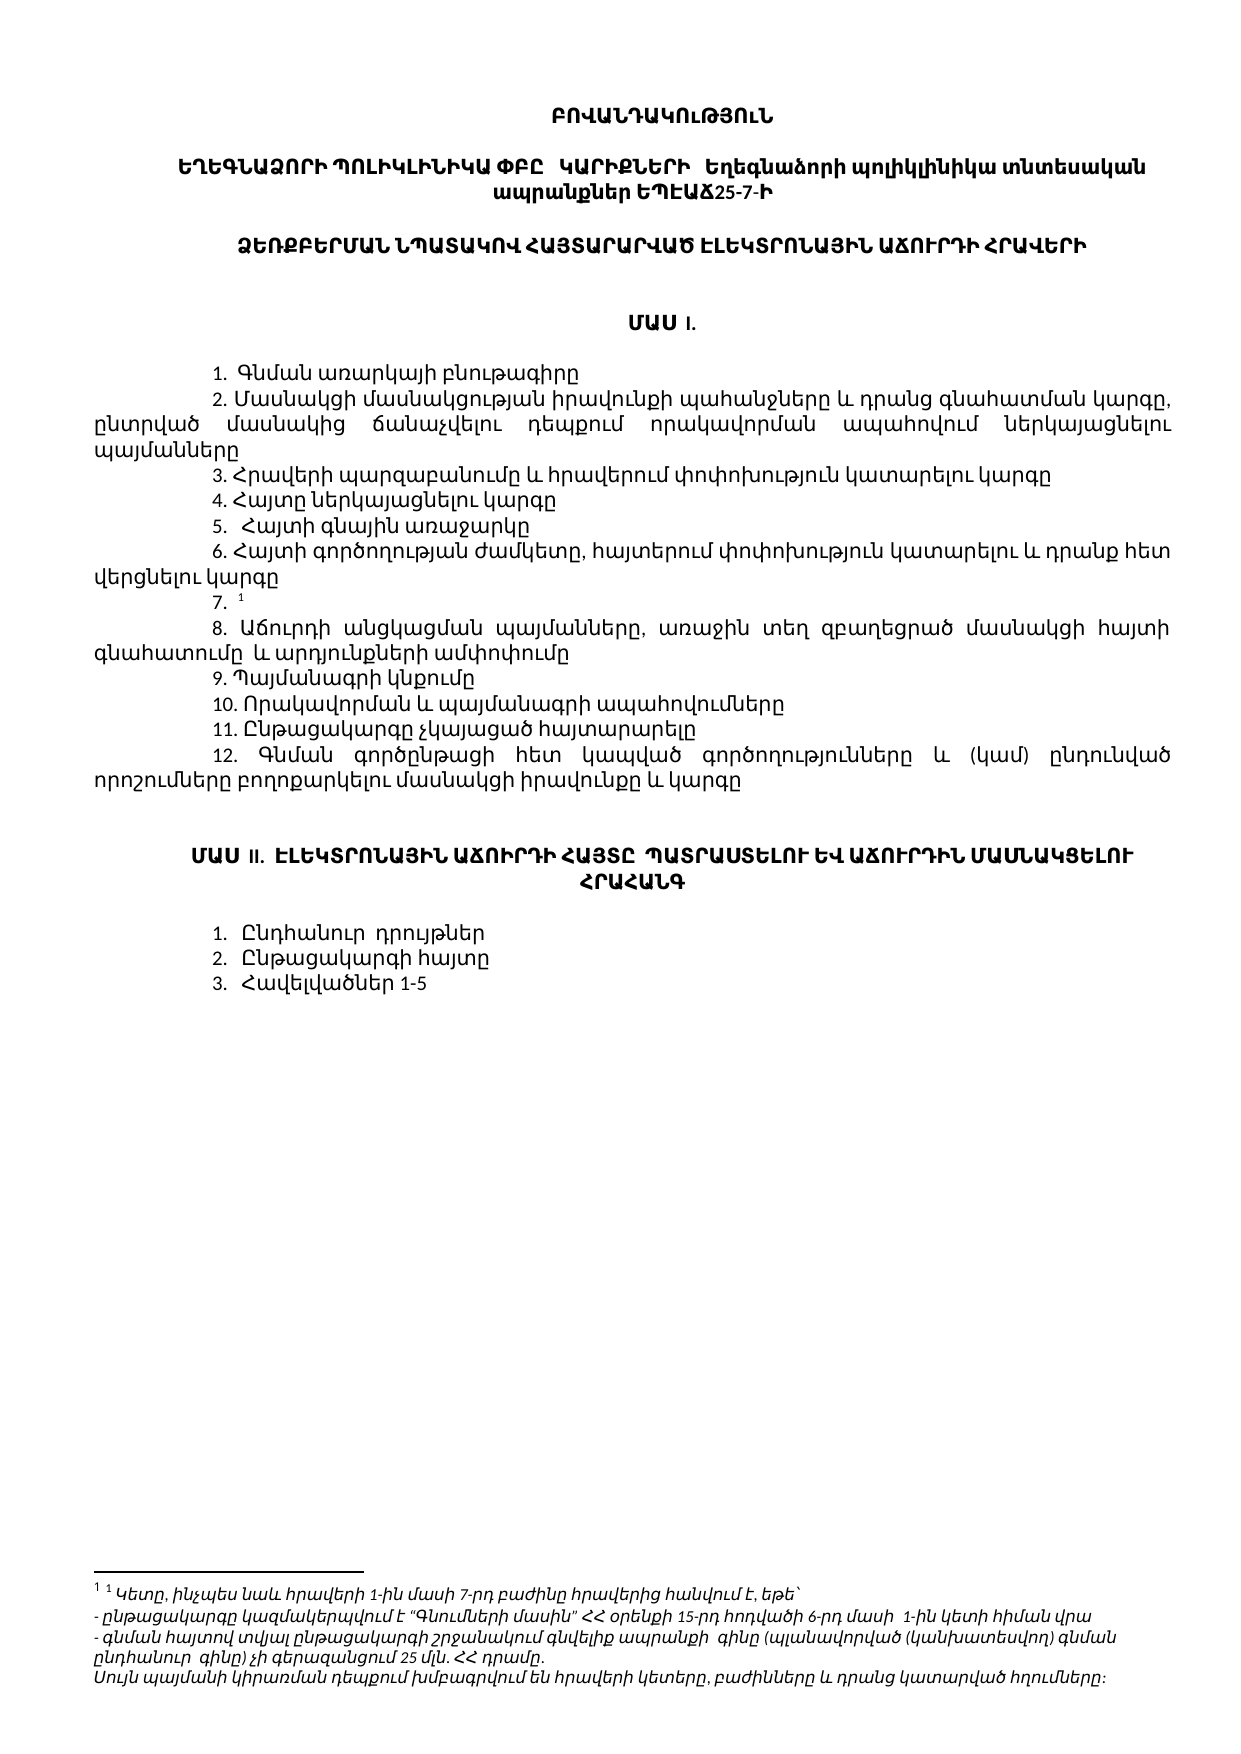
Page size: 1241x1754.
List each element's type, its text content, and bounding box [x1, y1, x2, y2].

text 2. Մասնակցի մասնակցության իրավունքի պահանջները և դրանց գնահատման կարգը, ընտրված մասնակից ճանաչվելու դեպքում որակավորման ապահովում ներկայացնելու պայմանները [94, 386, 1171, 462]
text 9. Պայմանագրի կնքումը [94, 666, 1171, 691]
text 1. Գնման առարկայի բնութագիրը [94, 361, 1171, 386]
text 5. Հայտի գնային առաջարկը [94, 513, 1171, 538]
text 10. Որակավորման և պայմանագրի ապահովումները [94, 691, 1171, 716]
text ՄԱՍ I. [94, 310, 1171, 335]
text 7. 1 [94, 589, 1171, 615]
text ՄԱՍ II. ԷԼԵԿՏՐՈՆԱՅԻՆ ԱՃՈԻՐԴԻ ՀԱՅՏԸ ՊԱՏՐԱՍՏԵԼՈՒ ԵՎ ԱՃՈՒՐԴԻՆ ՄԱՍՆԱԿՑԵԼՈՒ ՀՐԱՀԱՆԳ [94, 843, 1171, 894]
text 12. Գնման գործընթացի հետ կապված գործողությունները և (կամ) ընդունված որոշումները բողոքարկելու մասնակցի իրավունքը և կարգը [94, 742, 1171, 793]
text 1. Ընդհանուր դրույթներ [94, 920, 1171, 945]
text 4. Հայտը ներկայացնելու կարգը [94, 488, 1171, 513]
text 8. Աճուրդի անցկացման պայմանները, առաջին տեղ զբաղեցրած մասնակցի հայտի գնահատումը և արդյունքների ամփոփումը [94, 615, 1171, 666]
text 11. Ընթացակարգը չկայացած հայտարարելը [94, 716, 1171, 742]
text 6. Հայտի գործողության ժամկետը, հայտերում փոփոխություն կատարելու և դրանք հետ վերցնելու կարգը [94, 538, 1171, 589]
text ԲՈՎԱՆԴԱԿՈւԹՅՈւՆ [94, 103, 1171, 128]
text ՁԵՌՔԲԵՐՄԱՆ ՆՊԱՏԱԿՈՎ ՀԱՅՏԱՐԱՐՎԱԾ ԷԼԵԿՏՐՈՆԱՅԻՆ ԱՃՈՒՐԴԻ ՀՐԱՎԵՐԻ [94, 233, 1171, 259]
text 3. Հրավերի պարզաբանումը և հրավերում փոփոխություն կատարելու կարգը [94, 462, 1171, 488]
text ԵՂԵԳՆԱՁՈՐԻ ՊՈԼԻԿԼԻՆԻԿԱ ՓԲԸ ԿԱՐԻՔՆԵՐԻ Եղեգնաձորի պոլիկլինիկա տնտեսական ապրանքներ ԵՊԷԱՃ25-7-Ի [94, 154, 1171, 205]
text 2. Ընթացակարգի հայտը [94, 945, 1171, 971]
text 3. Հավելվածներ 1-5 [94, 971, 1171, 996]
